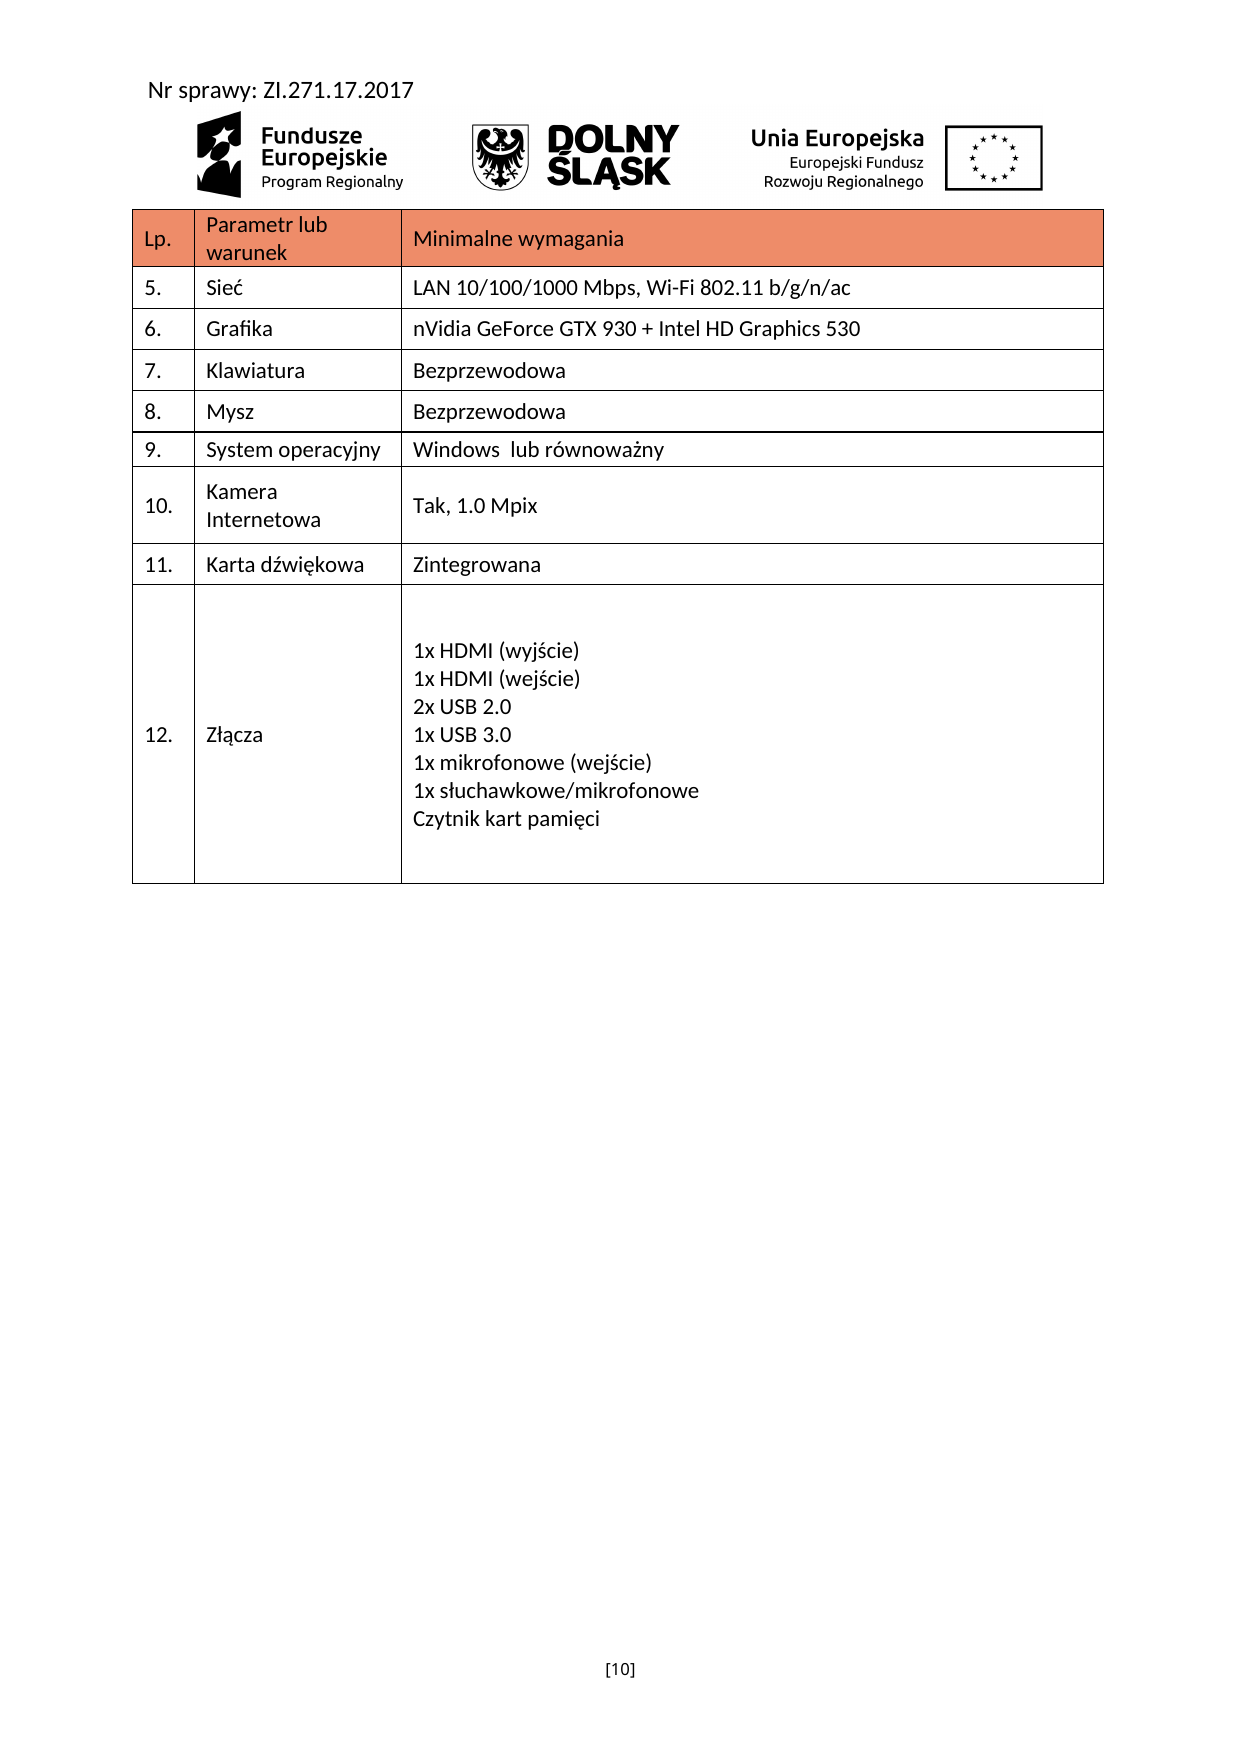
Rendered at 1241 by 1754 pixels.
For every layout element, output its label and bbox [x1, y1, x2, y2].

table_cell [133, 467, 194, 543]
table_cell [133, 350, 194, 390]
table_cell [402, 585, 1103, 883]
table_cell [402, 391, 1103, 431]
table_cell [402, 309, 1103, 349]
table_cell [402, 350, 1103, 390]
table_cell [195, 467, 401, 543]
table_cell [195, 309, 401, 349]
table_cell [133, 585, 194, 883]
picture [197, 104, 1043, 209]
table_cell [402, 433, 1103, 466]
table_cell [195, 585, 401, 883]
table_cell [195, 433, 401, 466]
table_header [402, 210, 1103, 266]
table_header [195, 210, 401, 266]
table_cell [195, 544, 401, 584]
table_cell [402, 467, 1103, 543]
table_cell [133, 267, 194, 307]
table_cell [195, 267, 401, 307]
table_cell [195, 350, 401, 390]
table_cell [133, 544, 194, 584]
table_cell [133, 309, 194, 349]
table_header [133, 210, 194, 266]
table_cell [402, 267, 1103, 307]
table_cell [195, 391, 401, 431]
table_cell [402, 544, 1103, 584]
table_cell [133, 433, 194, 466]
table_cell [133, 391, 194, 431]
